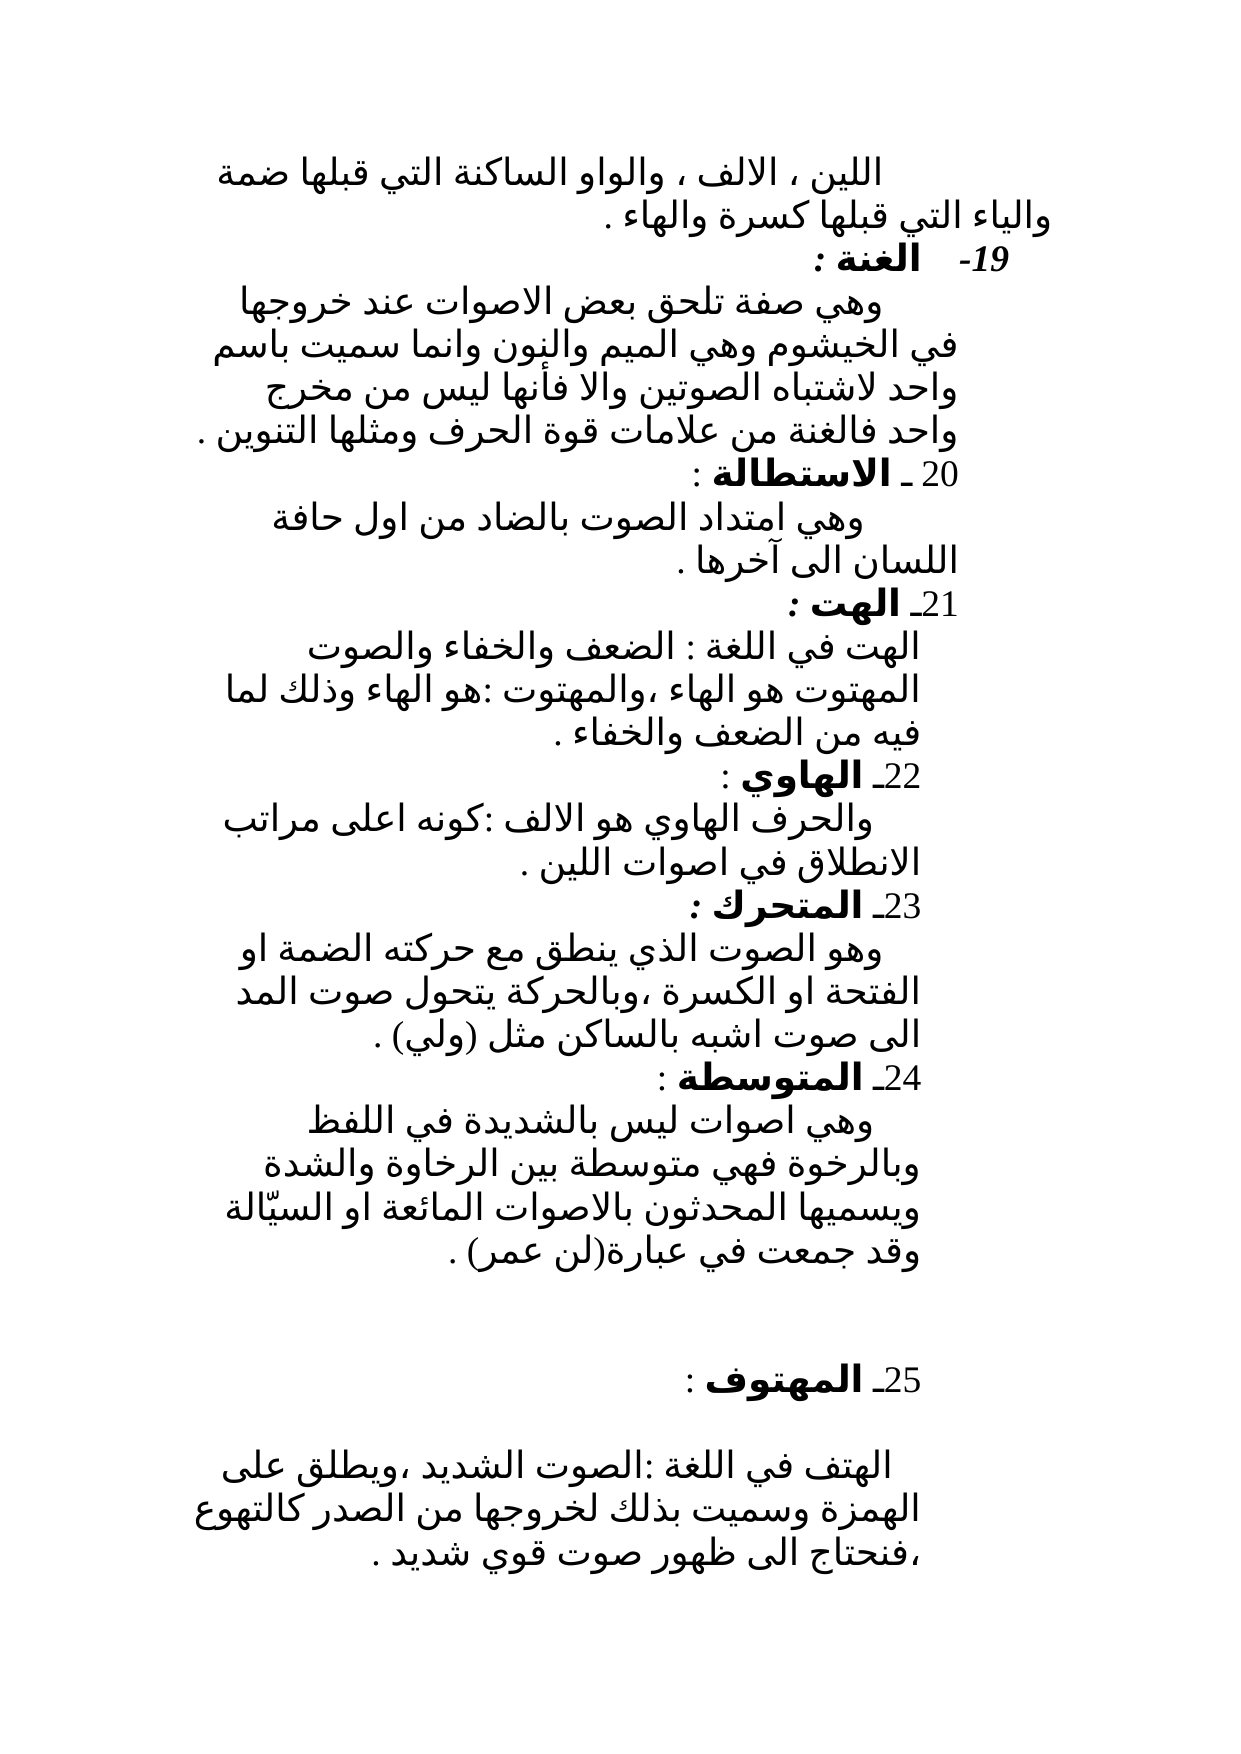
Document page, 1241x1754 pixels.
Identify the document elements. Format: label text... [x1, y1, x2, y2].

text وهي امتداد الصوت بالضاد من اول حافة اللسان الى آخرها . [187, 495, 959, 581]
text 22ـ الهاوي : [187, 754, 921, 797]
text وهي اصوات ليس بالشديدة في اللفظ وبالرخوة فهي متوسطة بين الرخاوة والشدة ويسميها المحدثون بالاصوات المائعة او السيّالة وقد جمعت في عبارة(لن عمر) . [187, 1099, 921, 1271]
text وهي صفة تلحق بعض الاصوات عند خروجها في الخيشوم وهي الميم والنون وانما سميت باسم واحد لاشتباه الصوتين والا فأنها ليس من مخرج واحد فالغنة من علامات قوة الحرف ومثلها التنوين . [187, 279, 959, 452]
text 25ـ المهتوف : [187, 1357, 921, 1401]
text 21ـ الهت : [187, 581, 959, 624]
text 23ـ المتحرك : [187, 883, 921, 926]
text اللين ، الالف ، والواو الساكنة التي قبلها ضمة والياء التي قبلها كسرة والهاء . [187, 150, 1053, 236]
text الهتف في اللغة :الصوت الشديد ،ويطلق على الهمزة وسميت بذلك لخروجها من الصدر كالتهوع ،فنحتاج الى ظهور صوت قوي شديد . [187, 1444, 921, 1573]
text والحرف الهاوي هو الالف :كونه اعلى مراتب الانطلاق في اصوات اللين . [187, 797, 921, 883]
list الغنة : [187, 236, 959, 279]
text 24ـ المتوسطة : [187, 1056, 921, 1099]
text الهت في اللغة : الضعف والخفاء والصوت المهتوت هو الهاء ،والمهتوت :هو الهاء وذلك لما فيه من الضعف والخفاء . [187, 624, 921, 754]
text وهو الصوت الذي ينطق مع حركته الضمة او الفتحة او الكسرة ،وبالحركة يتحول صوت المد الى صوت اشبه بالساكن مثل (ولي) . [187, 926, 921, 1056]
text 20 ـ الاستطالة : [187, 452, 959, 495]
